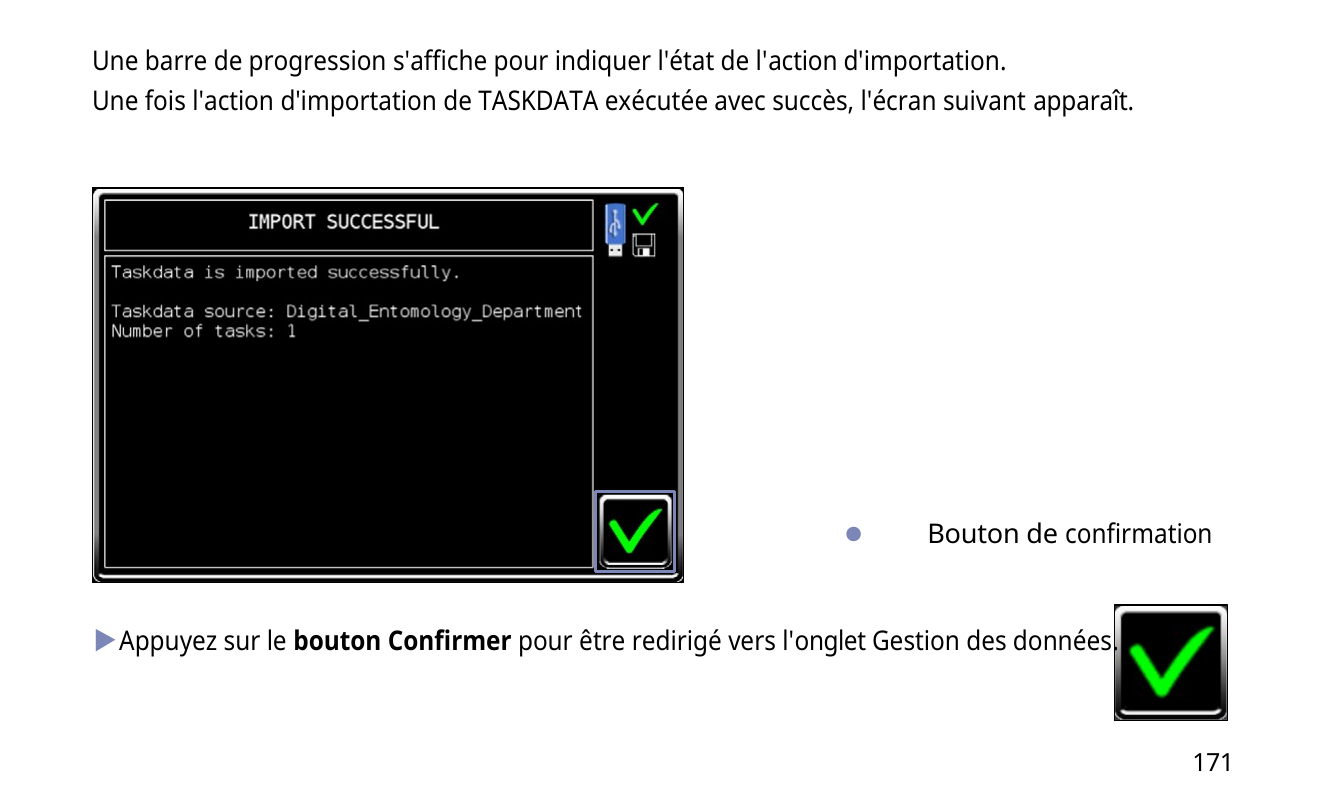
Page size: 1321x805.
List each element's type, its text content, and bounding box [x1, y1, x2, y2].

picture [1115, 659, 1227, 720]
text Une barre de progression s'affiche pour indiquer l'état de l'action d'importation. [92, 41, 1258, 78]
picture [1115, 606, 1227, 622]
list Bouton de confirmation [844, 514, 1258, 551]
list Appuyez sur le bouton Confirmer pour être redirigé vers l'onglet Gestion des données. [93, 622, 1258, 659]
picture [93, 189, 683, 582]
text Une fois l'action d'importation de TASKDATA exécutée avec succès, l'écran suivant apparaît. [92, 82, 1258, 119]
